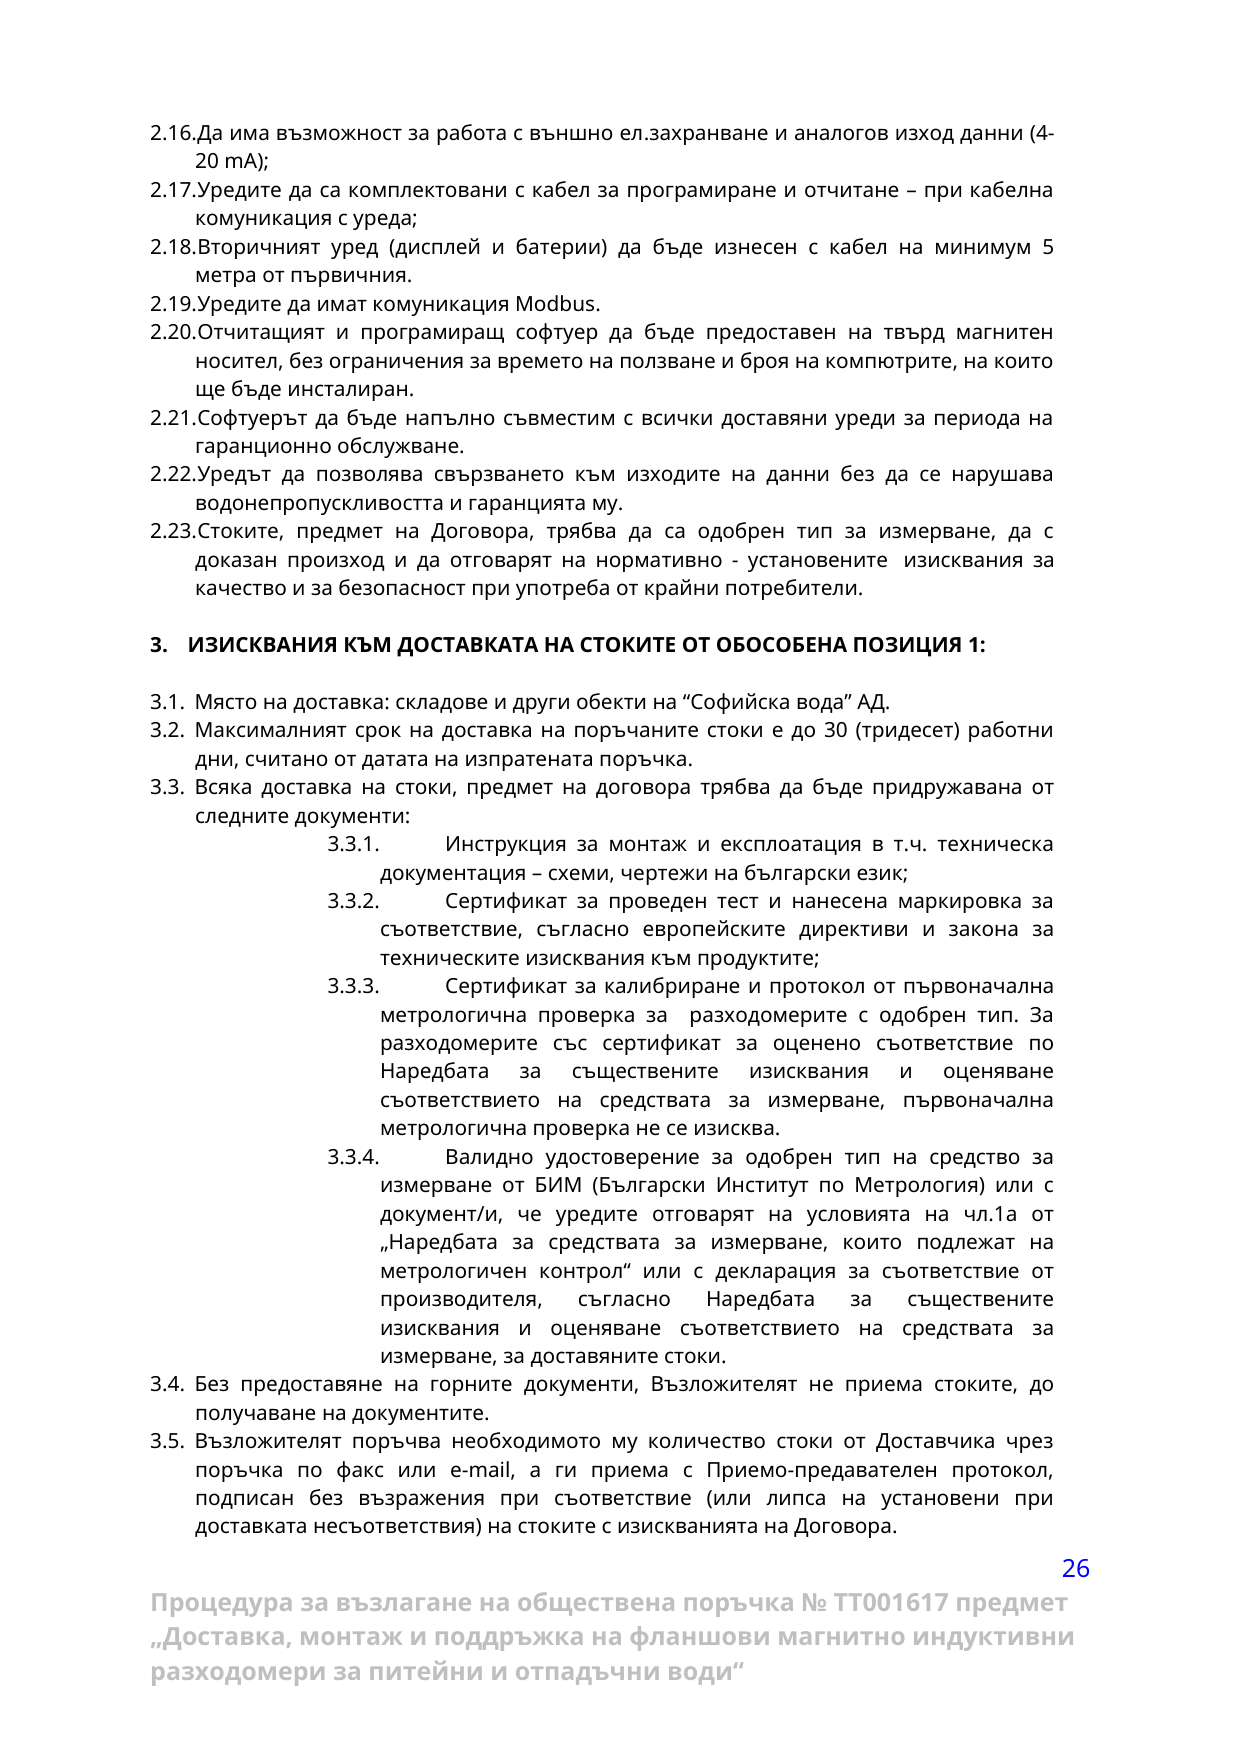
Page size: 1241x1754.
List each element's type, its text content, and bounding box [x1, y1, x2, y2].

list Софтуерът да бъде напълно съвместим с всички доставяни уреди за периода на гаранционно обслужване. [150, 403, 1055, 459]
list Валидно удостоверение за одобрен тип на средство за измерване от БИМ (Български Институт по Метрология) или с документ/и, че уредите отговарят на условията на чл.1а от „Наредбата за средствата за измерване, които подлежат на метрологичен контрол“ или с декларация за съответствие от производителя, съгласно Наредбата за съществените изисквания и оценяване съответствието на средствата за измерване, за доставяните стоки. [327, 1142, 1055, 1369]
list Уредите да са комплектовани с кабел за програмиране и отчитане – при кабелна комуникация с уреда; [150, 175, 1055, 232]
list Да има възможност за работа с външно ел.захранване и аналогов изход данни (4-20 mA); [150, 118, 1055, 175]
list Място на доставка: складове и други обекти на “Софийска вода” АД. [150, 687, 1055, 715]
list Уредите да имат комуникация Modbus. [150, 289, 1055, 317]
list Възложителят поръчва необходимото му количество стоки от Доставчика чрез поръчка по факс или e-mail, а ги приема с Приемо-предавателен протокол, подписан без възражения при съответствие (или липса на установени при доставката несъответствия) на стоките с изискванията на Договора. [150, 1426, 1055, 1540]
list Уредът да позволява свързването към изходите на данни без да се нарушава водонепропускливостта и гаранцията му. [150, 459, 1055, 516]
list Без предоставяне на горните документи, Възложителят не приема стоките, до получаване на документите. [150, 1369, 1055, 1426]
list Сертификат за проведен тест и нанесена маркировка за съответствие, съгласно европейските директиви и закона за техническите изисквания към продуктите; [327, 886, 1055, 971]
list Инструкция за монтаж и експлоатация в т.ч. техническа документация – схеми, чертежи на български език; [327, 829, 1055, 886]
list Всяка доставка на стоки, предмет на договора трябва да бъде придружавана от следните документи: [150, 772, 1055, 829]
list Максималният срок на доставка на поръчаните стоки е до 30 (тридесет) работни дни, считано от датата на изпратената поръчка. [150, 715, 1055, 772]
list Сертификат за калибриране и протокол от първоначална метрологична проверка за разходомерите с одобрен тип. За разходомерите със сертификат за оценено съответствие по Наредбата за съществените изисквания и оценяване съответствието на средствата за измерване, първоначална метрологична проверка не се изисква. [327, 971, 1055, 1142]
list Отчитащият и програмиращ софтуер да бъде предоставен на твърд магнитен носител, без ограничения за времето на ползване и броя на компютрите, на които ще бъде инсталиран. [150, 317, 1055, 403]
list Вторичният уред (дисплей и батерии) да бъде изнесен с кабел на минимум 5 метра от първичния. [150, 232, 1055, 289]
list Стоките, предмет на Договора, трябва да са одобрен тип за измерване, да с доказан произход и да отговарят на нормативно - установените изисквания за качество и за безопасност при употреба от крайни потребители. [150, 516, 1055, 602]
list ИЗИСКВАНИЯ КЪМ ДОСТАВКАТА НА СТОКИТЕ ОТ ОБОСОБЕНА ПОЗИЦИЯ 1: [150, 630, 1055, 658]
